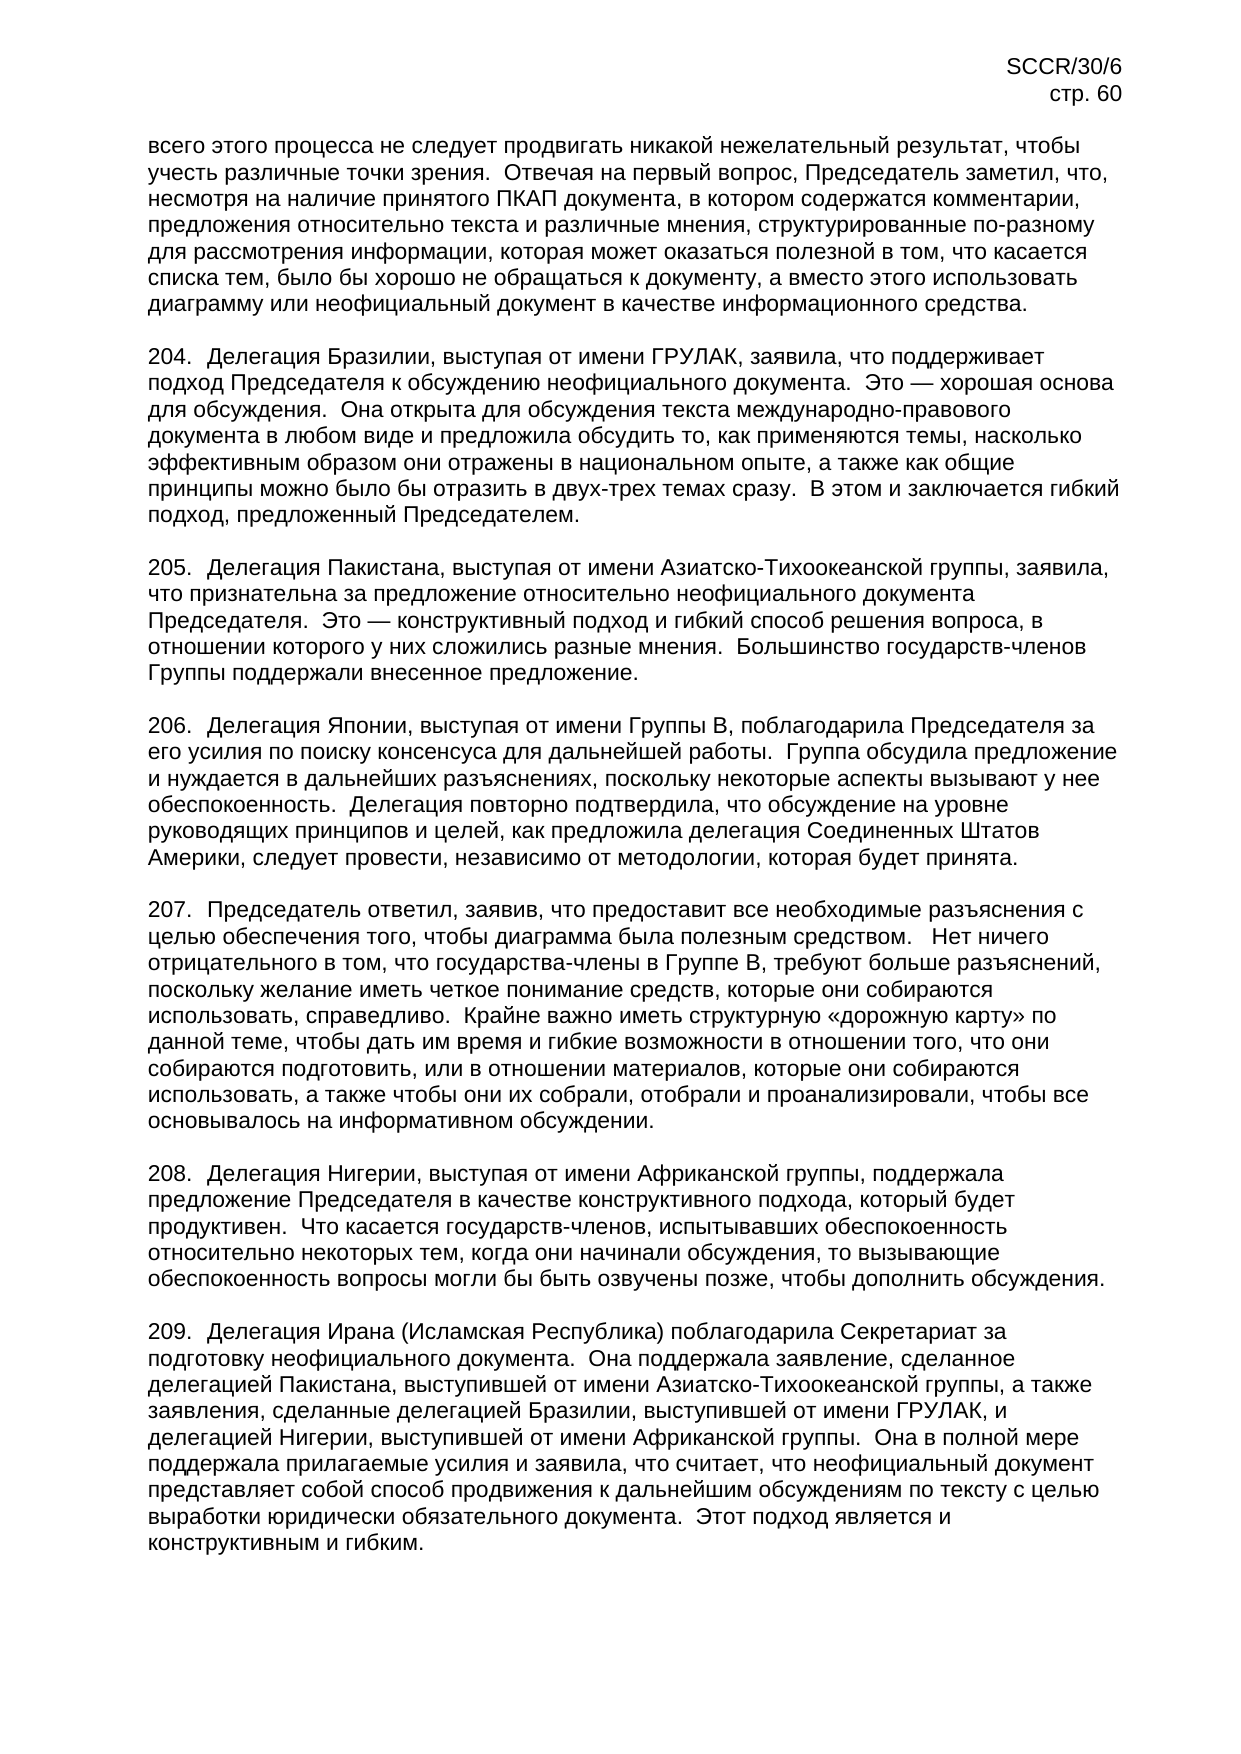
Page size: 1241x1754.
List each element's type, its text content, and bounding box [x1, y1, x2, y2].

list Делегация Японии, выступая от имени Группы В, поблагодарила Председателя за его усилия по поиску консенсуса для дальнейшей работы. Группа обсудила предложение и нуждается в дальнейших разъяснениях, поскольку некоторые аспекты вызывают у нее обеспокоенность. Делегация повторно подтвердила, что обсуждение на уровне руководящих принципов и целей, как предложила делегация Соединенных Штатов Америки, следует провести, независимо от методологии, которая будет принята. [148, 712, 1122, 870]
list Председатель ответил, заявив, что предоставит все необходимые разъяснения с целью обеспечения того, чтобы диаграмма была полезным средством. Нет ничего отрицательного в том, что государства-члены в Группе B, требуют больше разъяснений, поскольку желание иметь четкое понимание средств, которые они собираются использовать, справедливо. Крайне важно иметь структурную «дорожную карту» по данной теме, чтобы дать им время и гибкие возможности в отношении того, что они собираются подготовить, или в отношении материалов, которые они собираются использовать, а также чтобы они их собрали, отобрали и проанализировали, чтобы все основывалось на информативном обсуждении. [148, 896, 1122, 1134]
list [148, 132, 1122, 317]
list Делегация Ирана (Исламская Республика) поблагодарила Секретариат за подготовку неофициального документа. Она поддержала заявление, сделанное делегацией Пакистана, выступившей от имени Азиатско-Тихоокеанской группы, а также заявления, сделанные делегацией Бразилии, выступившей от имени ГРУЛАК, и делегацией Нигерии, выступившей от имени Африканской группы. Она в полной мере поддержала прилагаемые усилия и заявила, что считает, что неофициальный документ представляет собой способ продвижения к дальнейшим обсуждениям по тексту с целью выработки юридически обязательного документа. Этот подход является и конструктивным и гибким. [148, 1318, 1122, 1555]
list Делегация Бразилии, выступая от имени ГРУЛАК, заявила, что поддерживает подход Председателя к обсуждению неофициального документа. Это — хорошая основа для обсуждения. Она открыта для обсуждения текста международно-правового документа в любом виде и предложила обсудить то, как применяются темы, насколько эффективным образом они отражены в национальном опыте, а также как общие принципы можно было бы отразить в двух-трех темах сразу. В этом и заключается гибкий подход, предложенный Председателем. [148, 343, 1122, 527]
list Делегация Нигерии, выступая от имени Африканской группы, поддержала предложение Председателя в качестве конструктивного подхода, который будет продуктивен. Что касается государств-членов, испытывавших обеспокоенность относительно некоторых тем, когда они начинали обсуждения, то вызывающие обеспокоенность вопросы могли бы быть озвучены позже, чтобы дополнить обсуждения. [148, 1160, 1122, 1292]
list Делегация Пакистана, выступая от имени Азиатско-Тихоокеанской группы, заявила, что признательна за предложение относительно неофициального документа Председателя. Это — конструктивный подход и гибкий способ решения вопроса, в отношении которого у них сложились разные мнения. Большинство государств-членов Группы поддержали внесенное предложение. [148, 554, 1122, 686]
